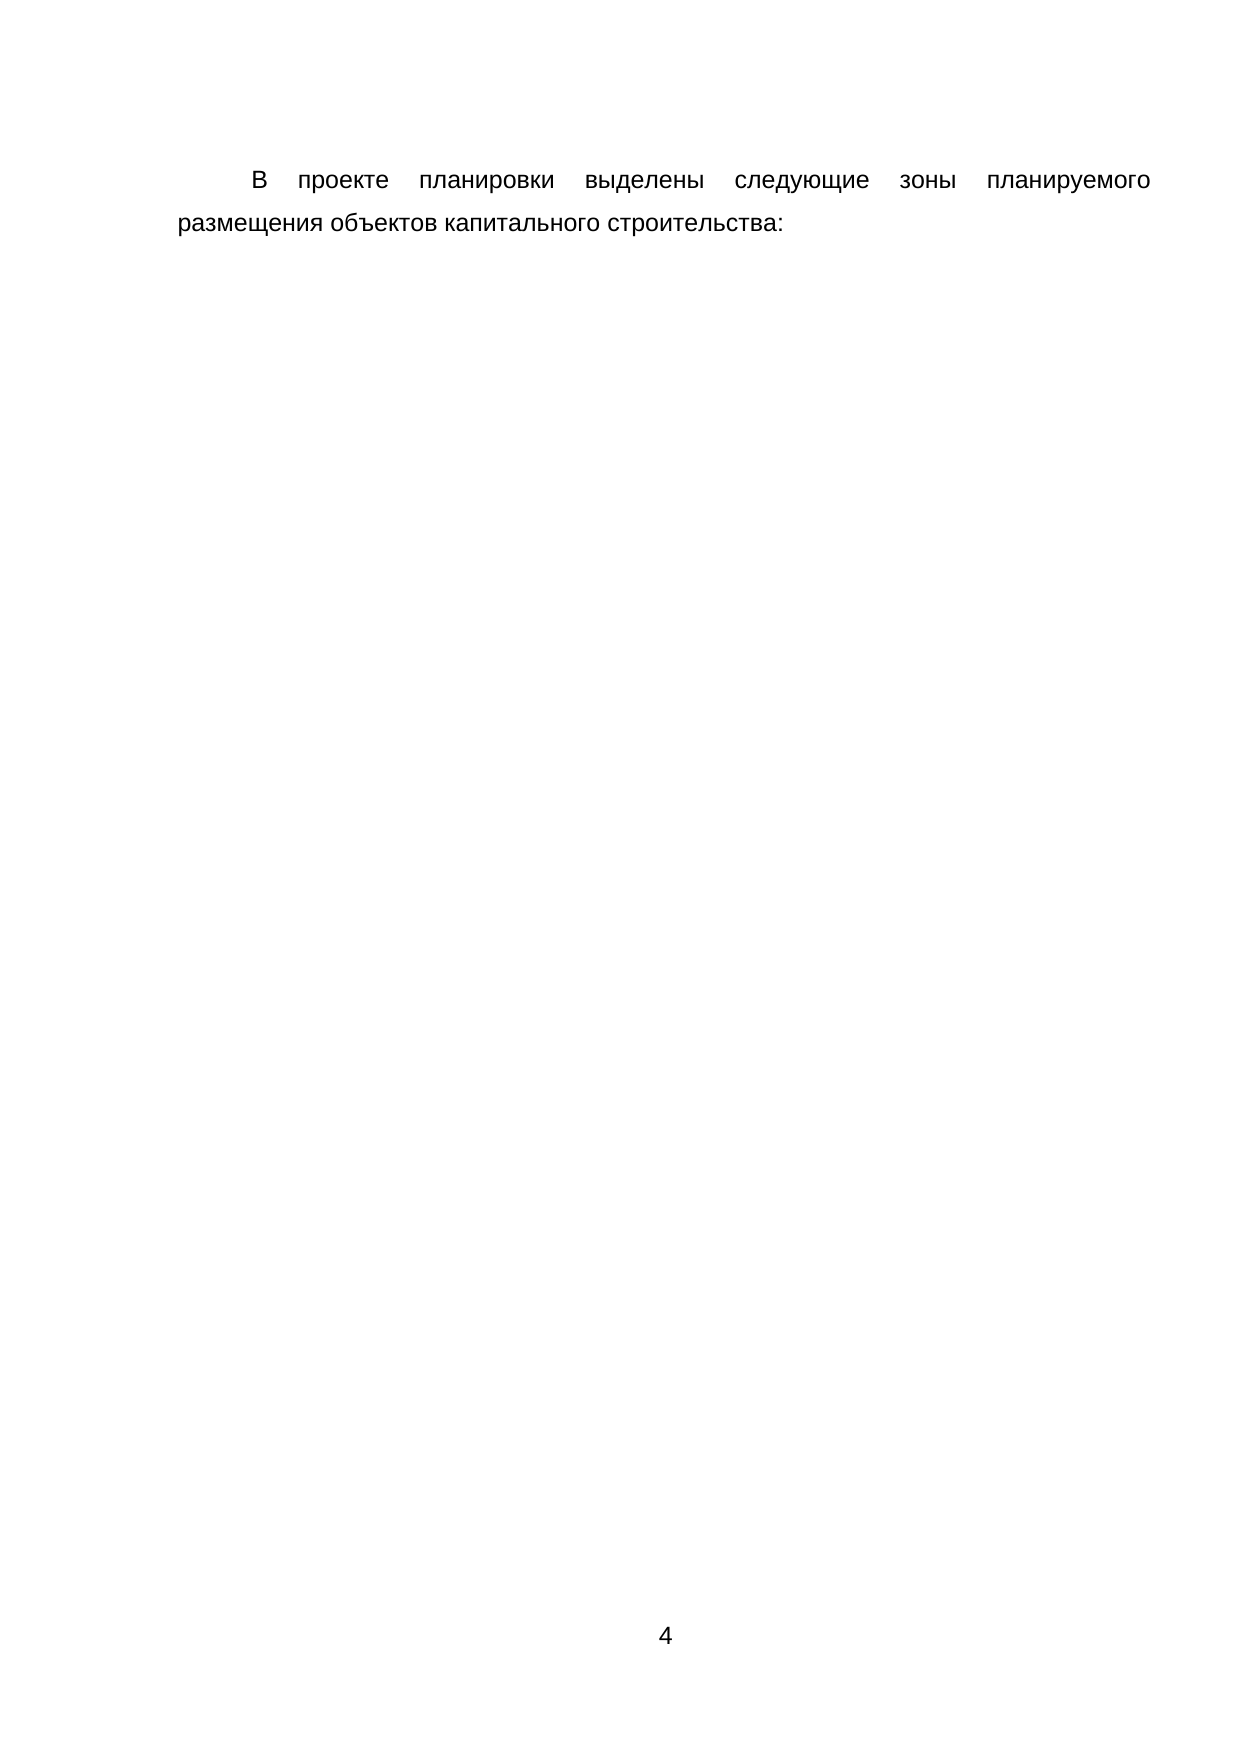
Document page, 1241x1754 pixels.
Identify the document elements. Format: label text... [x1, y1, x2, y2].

text В проекте планировки выделены следующие зоны планируемого размещения объектов капитального строительства: [177, 164, 1152, 236]
